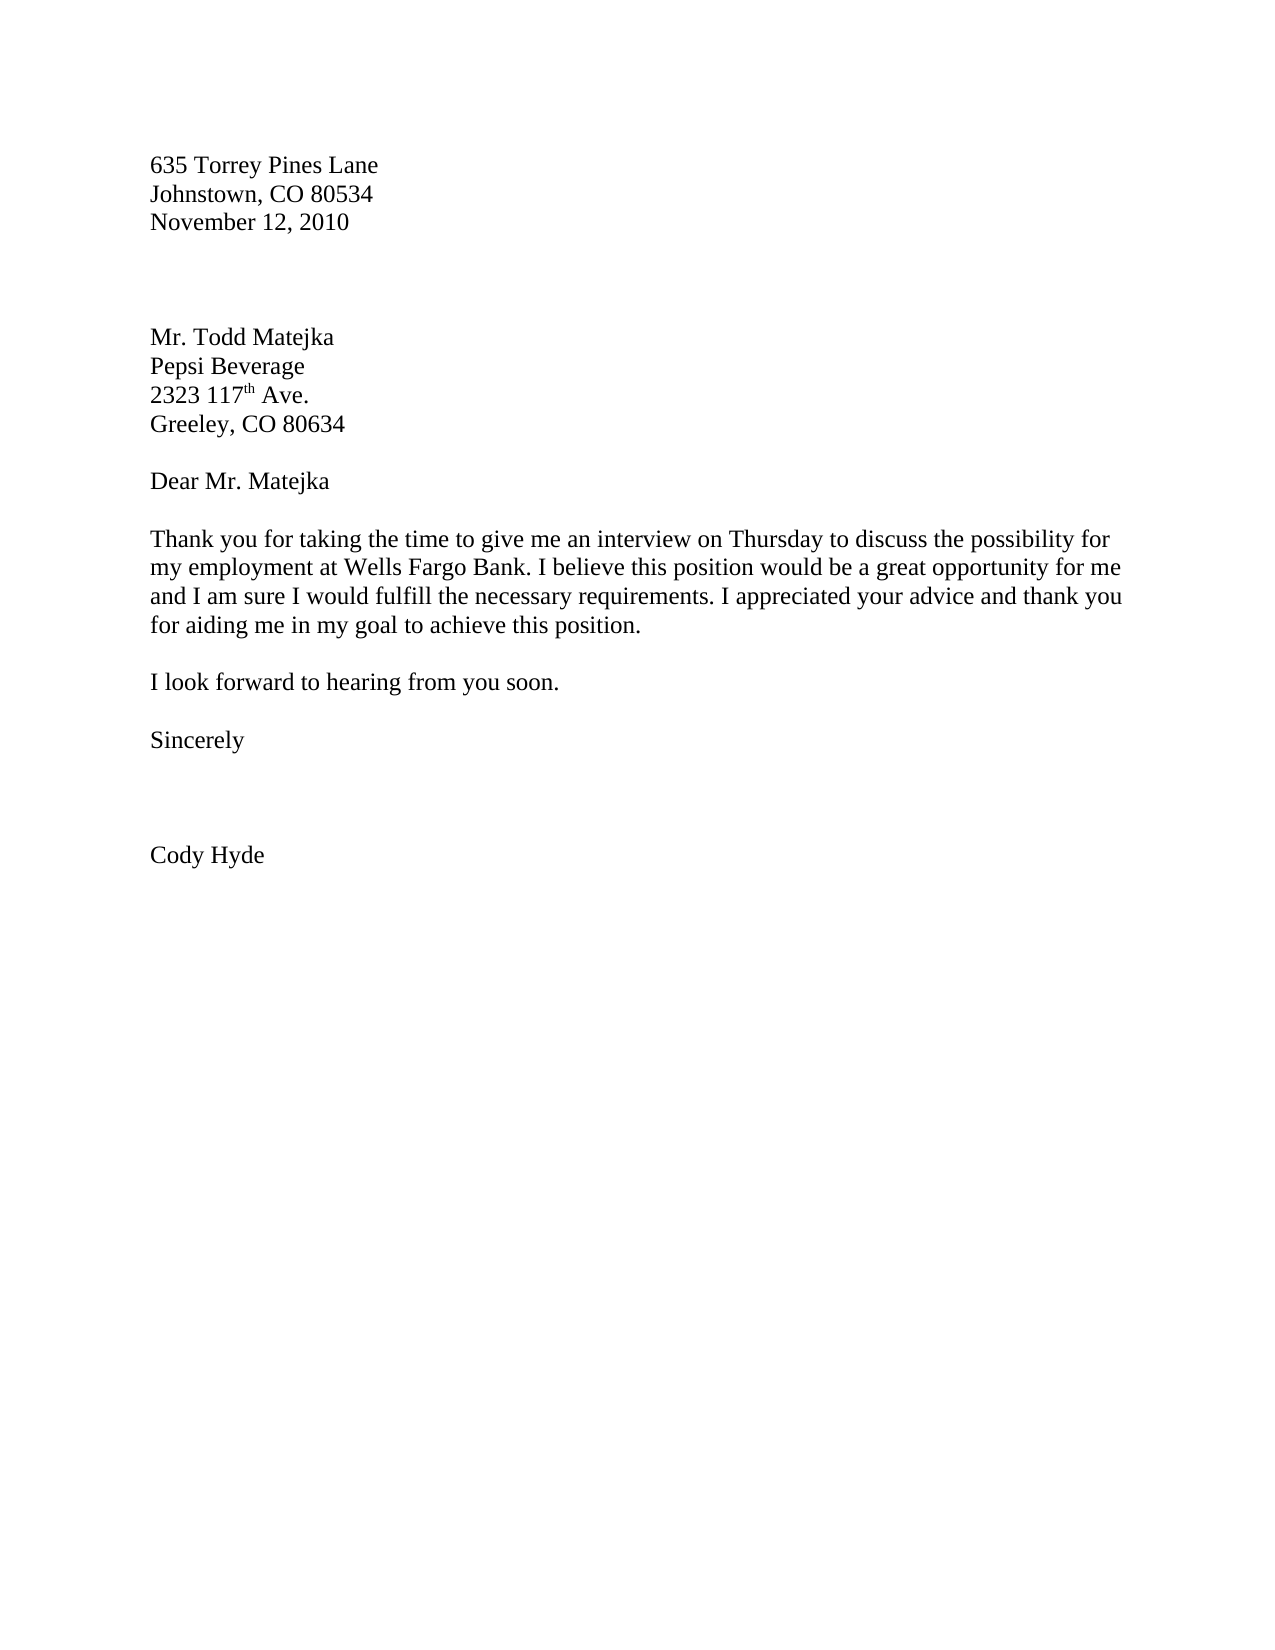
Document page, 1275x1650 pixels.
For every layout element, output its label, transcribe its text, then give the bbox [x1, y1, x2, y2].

text 635 Torrey Pines Lane [150, 150, 1125, 179]
text Sincerely [150, 725, 1125, 754]
text Johnstown, CO 80534 [150, 179, 1125, 207]
text I look forward to hearing from you soon. [150, 667, 1125, 696]
text Dear Mr. Matejka [150, 466, 1125, 495]
text Thank you for taking the time to give me an interview on Thursday to discuss the possibility for my employment at Wells Fargo Bank. I believe this position would be a great opportunity for me and I am sure I would fulfill the necessary requirements. I appreciated your advice and thank you for aiding me in my goal to achieve this position. [150, 524, 1125, 639]
text Greeley, CO 80634 [150, 409, 1125, 437]
text 2323 117th Ave. [150, 380, 1125, 409]
text Mr. Todd Matejka [150, 322, 1125, 351]
text Pepsi Beverage [150, 351, 1125, 380]
text November 12, 2010 [150, 207, 1125, 236]
text Cody Hyde [150, 840, 1125, 869]
